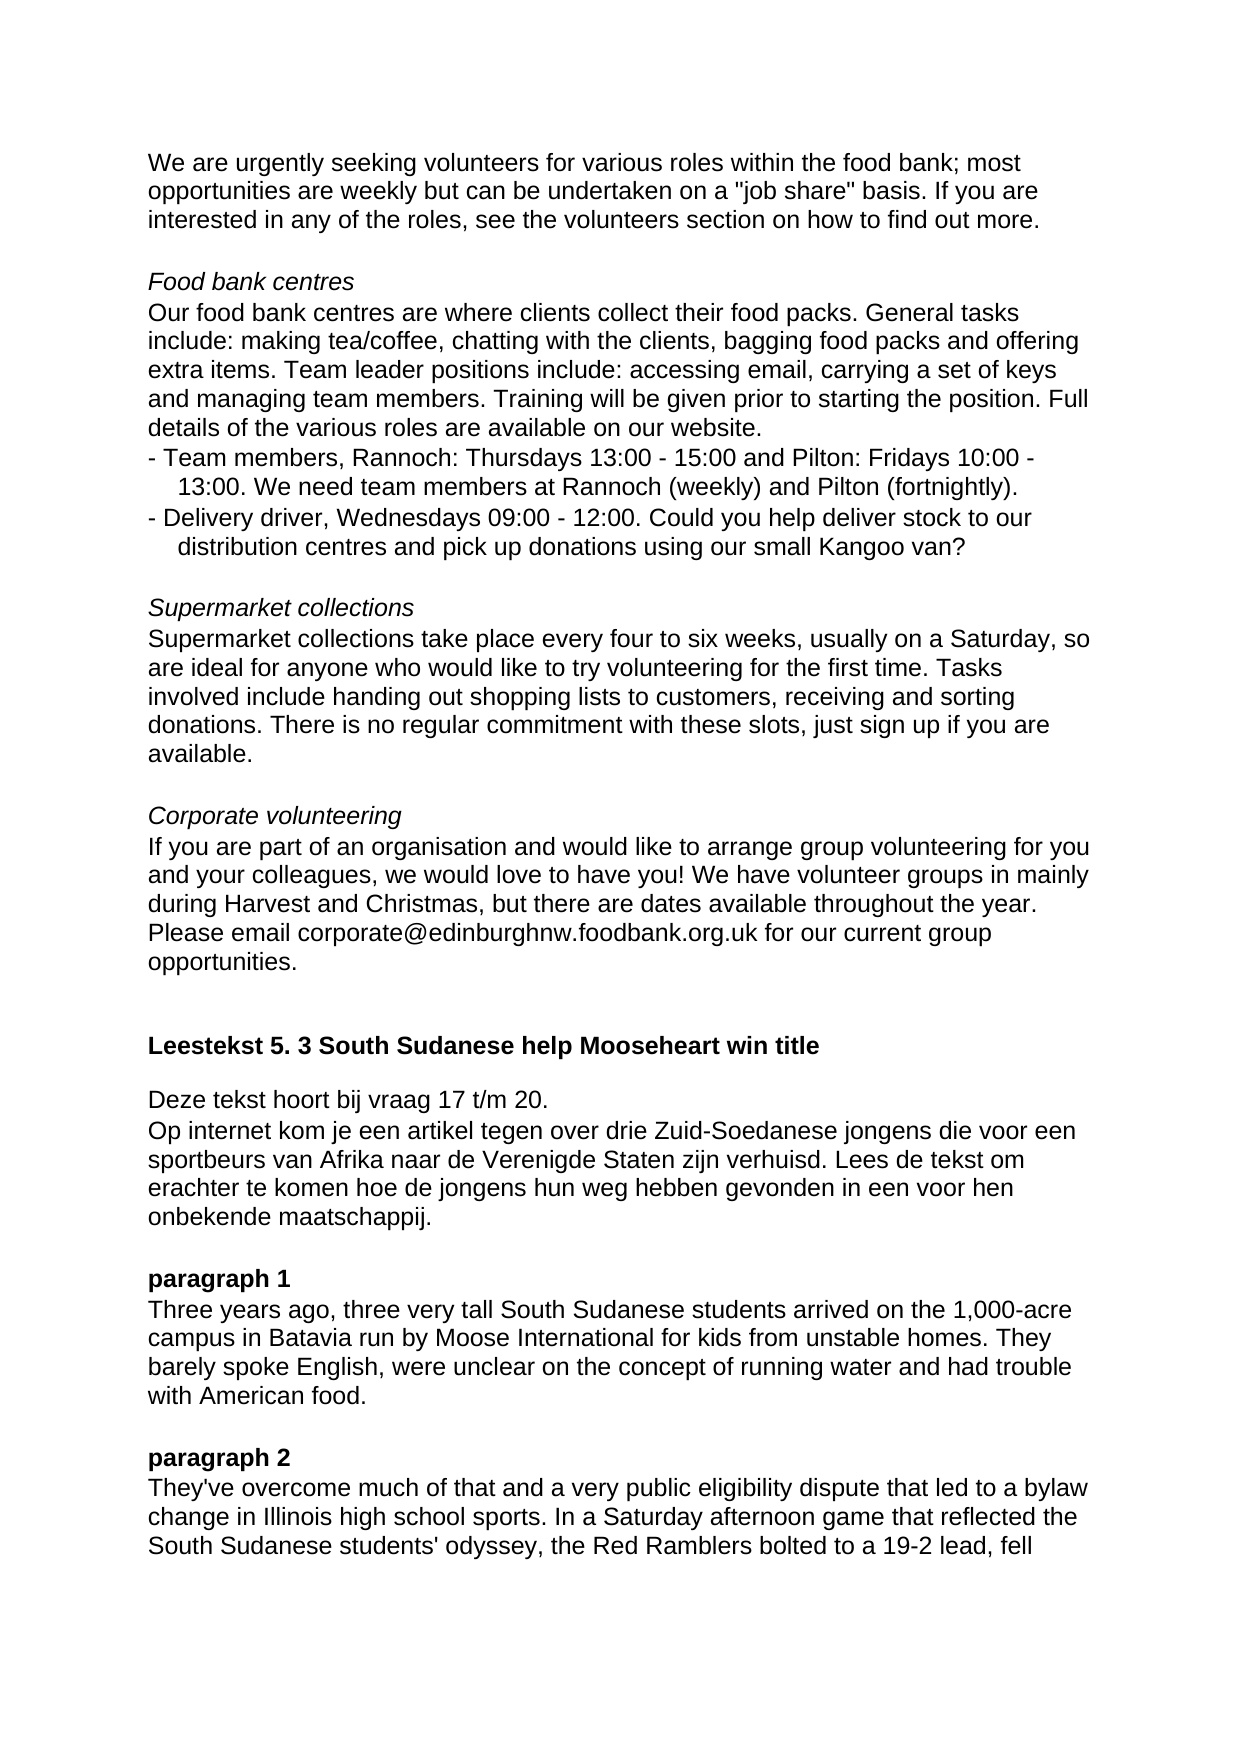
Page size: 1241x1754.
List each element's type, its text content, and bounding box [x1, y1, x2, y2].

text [148, 1473, 1093, 1560]
text paragraph 1 [148, 1264, 1093, 1293]
text Op internet kom je een artikel tegen over drie Zuid-Soedanese jongens die voor een sportbeurs van Afrika naar de Verenigde Staten zijn verhuisd. Lees de tekst om erachter te komen hoe de jongens hun weg hebben gevonden in een voor hen onbekende maatschappij. [148, 1116, 1093, 1231]
text Food bank centres [148, 267, 1093, 296]
text Three years ago, three very tall South Sudanese students arrived on the 1,000-acre campus in Batavia run by Moose International for kids from unstable homes. They barely spoke English, were unclear on the concept of running water and had trouble with American food. [148, 1295, 1093, 1410]
text We are urgently seeking volunteers for various roles within the food bank; most opportunities are weekly but can be undertaken on a "job share" basis. If you are interested in any of the roles, see the volunteers section on how to find out more. [148, 148, 1093, 234]
subtitle Leestekst 5. 3 South Sudanese help Mooseheart win title [148, 1031, 1093, 1060]
text - Delivery driver, Wednesdays 09:00 - 12:00. Could you help deliver stock to our distribution centres and pick up donations using our small Kangoo van? [148, 503, 1093, 561]
text paragraph 2 [148, 1443, 1093, 1471]
text Deze tekst hoort bij vraag 17 t/m 20. [148, 1085, 1093, 1114]
text Supermarket collections take place every four to six weeks, usually on a Saturday, so are ideal for anyone who would like to try volunteering for the first time. Tasks involved include handing out shopping lists to customers, receiving and sorting donations. There is no regular commitment with these slots, just sign up if you are available. [148, 624, 1093, 768]
text If you are part of an organisation and would like to arrange group volunteering for you and your colleagues, we would love to have you! We have volunteer groups in mainly during Harvest and Christmas, but there are dates available throughout the year. Please email corporate@edinburghnw.foodbank.org.uk for our current group opportunities. [148, 832, 1093, 976]
text Our food bank centres are where clients collect their food packs. General tasks include: making tea/coffee, chatting with the clients, bagging food packs and offering extra items. Team leader positions include: accessing email, carrying a set of keys and managing team members. Training will be given prior to starting the position. Full details of the various roles are available on our website. [148, 298, 1093, 441]
text Corporate volunteering [148, 801, 1093, 830]
text Supermarket collections [148, 593, 1093, 622]
text - Team members, Rannoch: Thursdays 13:00 - 15:00 and Pilton: Fridays 10:00 - 13:00. We need team members at Rannoch (weekly) and Pilton (fortnightly). [148, 443, 1093, 501]
